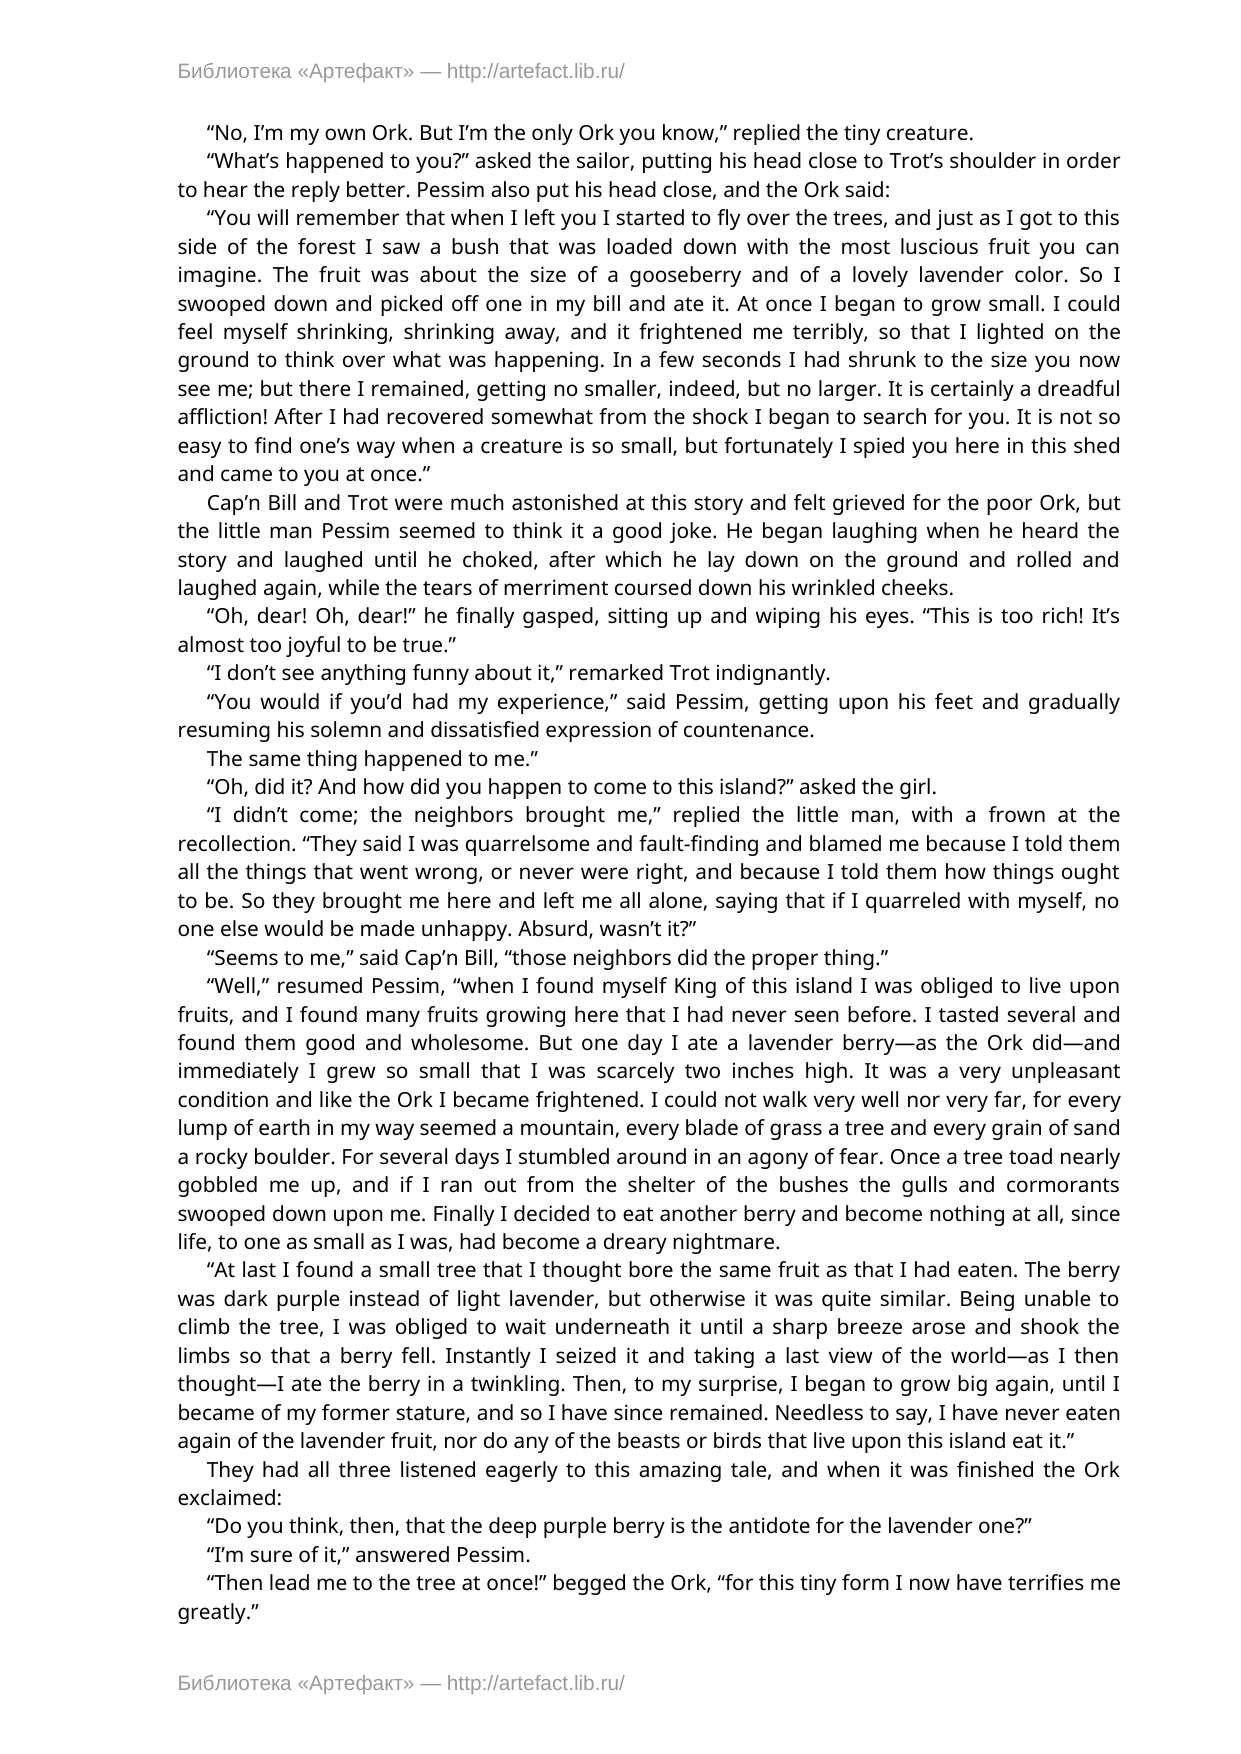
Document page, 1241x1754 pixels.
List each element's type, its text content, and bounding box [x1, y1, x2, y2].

text “I’m sure of it,” answered Pessim. [177, 1540, 1122, 1568]
text They had all three listened eagerly to this amazing tale, and when it was finished the Ork exclaimed: [177, 1455, 1122, 1512]
text “Oh, dear! Oh, dear!” he finally gasped, sitting up and wiping his eyes. “This is too rich! It’s almost too joyful to be true.” [177, 602, 1122, 658]
text “Do you think, then, that the deep purple berry is the antidote for the lavender one?” [177, 1512, 1122, 1540]
text “Oh, did it? And how did you happen to come to this island?” asked the girl. [177, 772, 1122, 801]
text “Then lead me to the tree at once!” begged the Ork, “for this tiny form I now have terrifies me greatly.” [177, 1568, 1122, 1625]
text Cap’n Bill and Trot were much astonished at this story and felt grieved for the poor Ork, but the little man Pessim seemed to think it a good joke. He began laughing when he heard the story and laughed until he choked, after which he lay down on the ground and rolled and laughed again, while the tears of merriment coursed down his wrinkled cheeks. [177, 488, 1122, 602]
text “You will remember that when I left you I started to fly over the trees, and just as I got to this side of the forest I saw a bush that was loaded down with the most luscious fruit you can imagine. The fruit was about the size of a gooseberry and of a lovely lavender color. So I swooped down and picked off one in my bill and ate it. At once I began to grow small. I could feel myself shrinking, shrinking away, and it frightened me terribly, so that I lighted on the ground to think over what was happening. In a few seconds I had shrunk to the size you now see me; but there I remained, getting no smaller, indeed, but no larger. It is certainly a dreadful affliction! After I had recovered somewhat from the shock I began to search for you. It is not so easy to find one’s way when a creature is so small, but fortunately I spied you here in this shed and came to you at once.” [177, 203, 1122, 488]
text The same thing happened to me.” [177, 744, 1122, 772]
text “Seems to me,” said Cap’n Bill, “those neighbors did the proper thing.” [177, 943, 1122, 971]
text “No, I’m my own Ork. But I’m the only Ork you know,” replied the tiny creature. [177, 118, 1122, 147]
text “You would if you’d had my experience,” said Pessim, getting upon his feet and gradually resuming his solemn and dissatisfied expression of countenance. [177, 687, 1122, 744]
text “I don’t see anything funny about it,” remarked Trot indignantly. [177, 658, 1122, 687]
text “I didn’t come; the neighbors brought me,” replied the little man, with a frown at the recollection. “They said I was quarrelsome and fault-finding and blamed me because I told them all the things that went wrong, or never were right, and because I told them how things ought to be. So they brought me here and left me all alone, saying that if I quarreled with myself, no one else would be made unhappy. Absurd, wasn’t it?” [177, 801, 1122, 943]
text “Well,” resumed Pessim, “when I found myself King of this island I was obliged to live upon fruits, and I found many fruits growing here that I had never seen before. I tasted several and found them good and wholesome. But one day I ate a lavender berry—as the Ork did—and immediately I grew so small that I was scarcely two inches high. It was a very unpleasant condition and like the Ork I became frightened. I could not walk very well nor very far, for every lump of earth in my way seemed a mountain, every blade of grass a tree and every grain of sand a rocky boulder. For several days I stumbled around in an agony of fear. Once a tree toad nearly gobbled me up, and if I ran out from the shelter of the bushes the gulls and cormorants swooped down upon me. Finally I decided to eat another berry and become nothing at all, since life, to one as small as I was, had become a dreary nightmare. [177, 971, 1122, 1256]
text “At last I found a small tree that I thought bore the same fruit as that I had eaten. The berry was dark purple instead of light lavender, but otherwise it was quite similar. Being unable to climb the tree, I was obliged to wait underneath it until a sharp breeze arose and shook the limbs so that a berry fell. Instantly I seized it and taking a last view of the world—as I then thought—I ate the berry in a twinkling. Then, to my surprise, I began to grow big again, until I became of my former stature, and so I have since remained. Needless to say, I have never eaten again of the lavender fruit, nor do any of the beasts or birds that live upon this island eat it.” [177, 1256, 1122, 1455]
text “What’s happened to you?” asked the sailor, putting his head close to Trot’s shoulder in order to hear the reply better. Pessim also put his head close, and the Ork said: [177, 147, 1122, 203]
